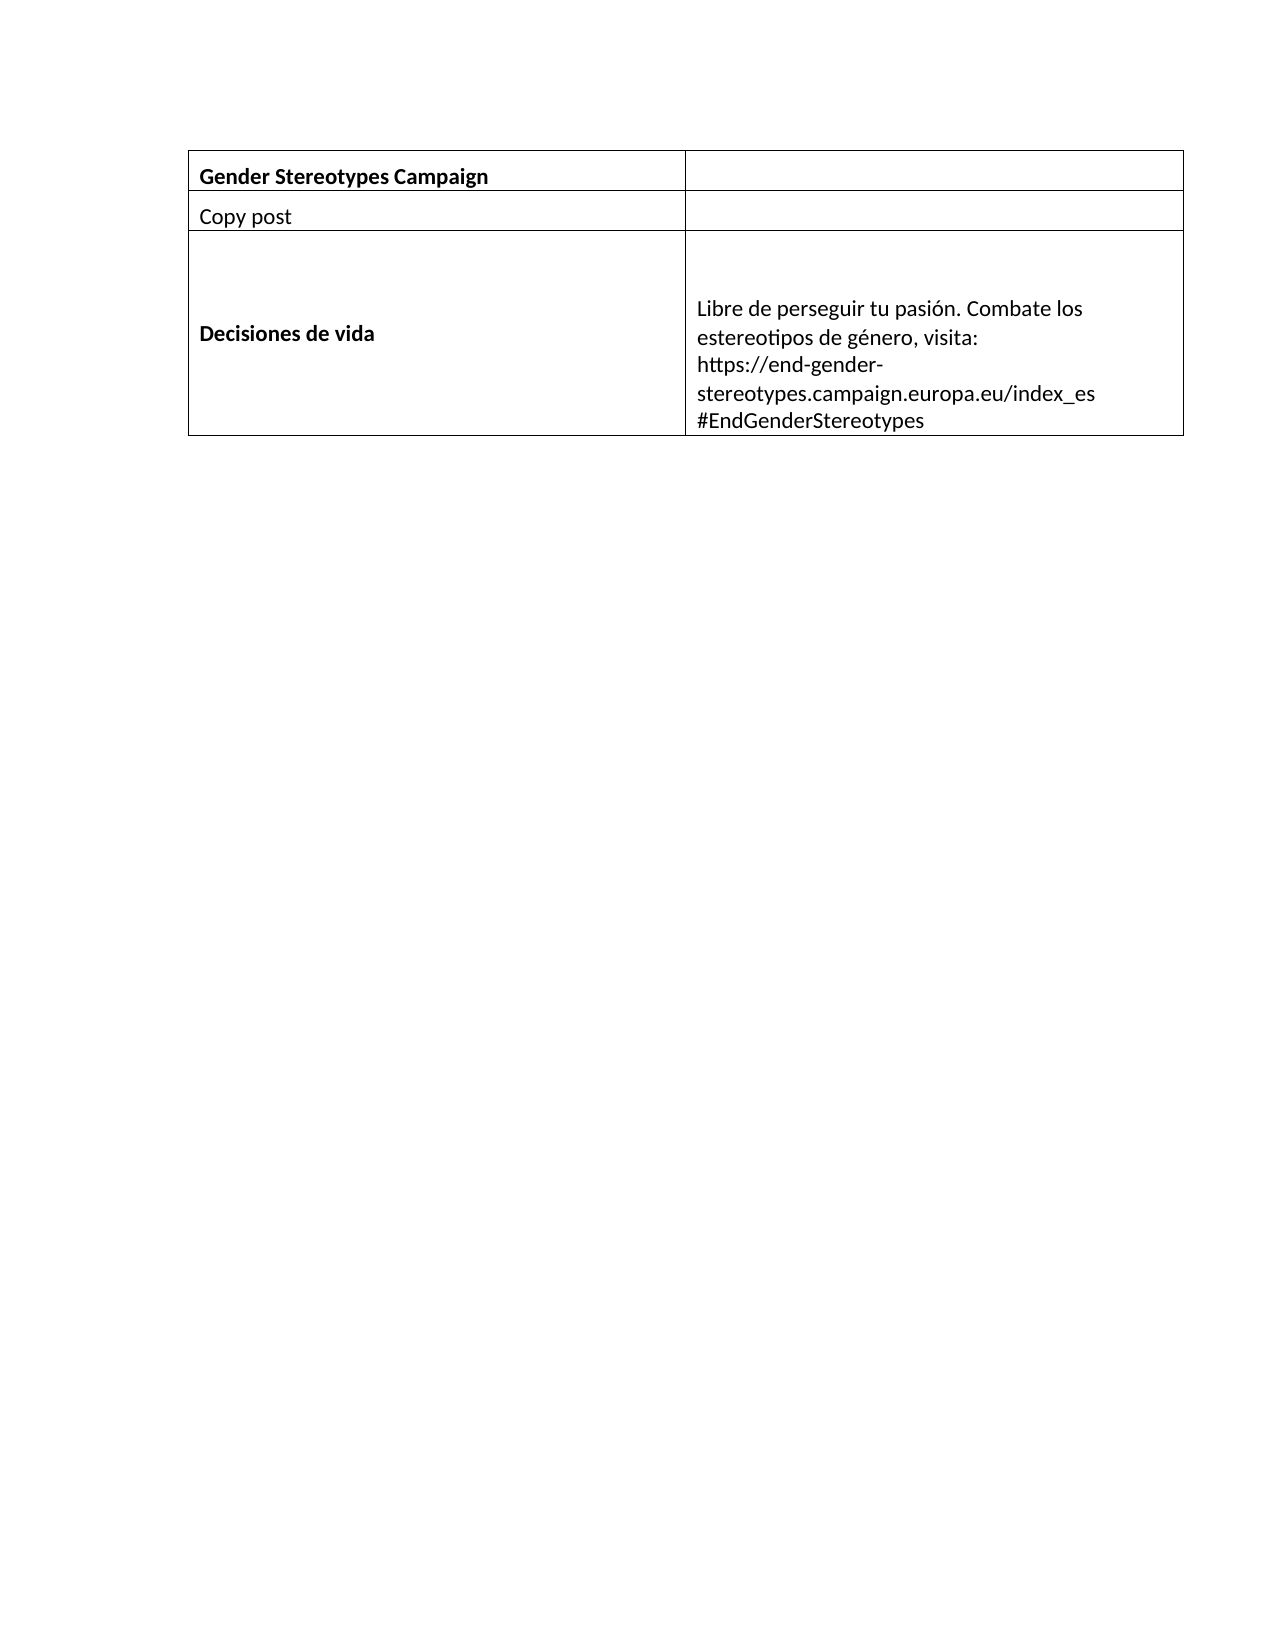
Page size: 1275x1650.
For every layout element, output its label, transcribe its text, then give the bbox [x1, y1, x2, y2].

table_cell Copy post [189, 191, 685, 230]
table_cell Decisiones de vida [189, 231, 685, 435]
table_header [686, 151, 1183, 190]
table_cell Libre de perseguir tu pasión. Combate los estereotipos de género, visita: https://end-gender-stereotypes.campaign.europa.eu/index_es #EndGenderStereotypes [686, 231, 1183, 435]
table_header Gender Stereotypes Campaign [189, 151, 685, 190]
table_cell [686, 191, 1183, 230]
